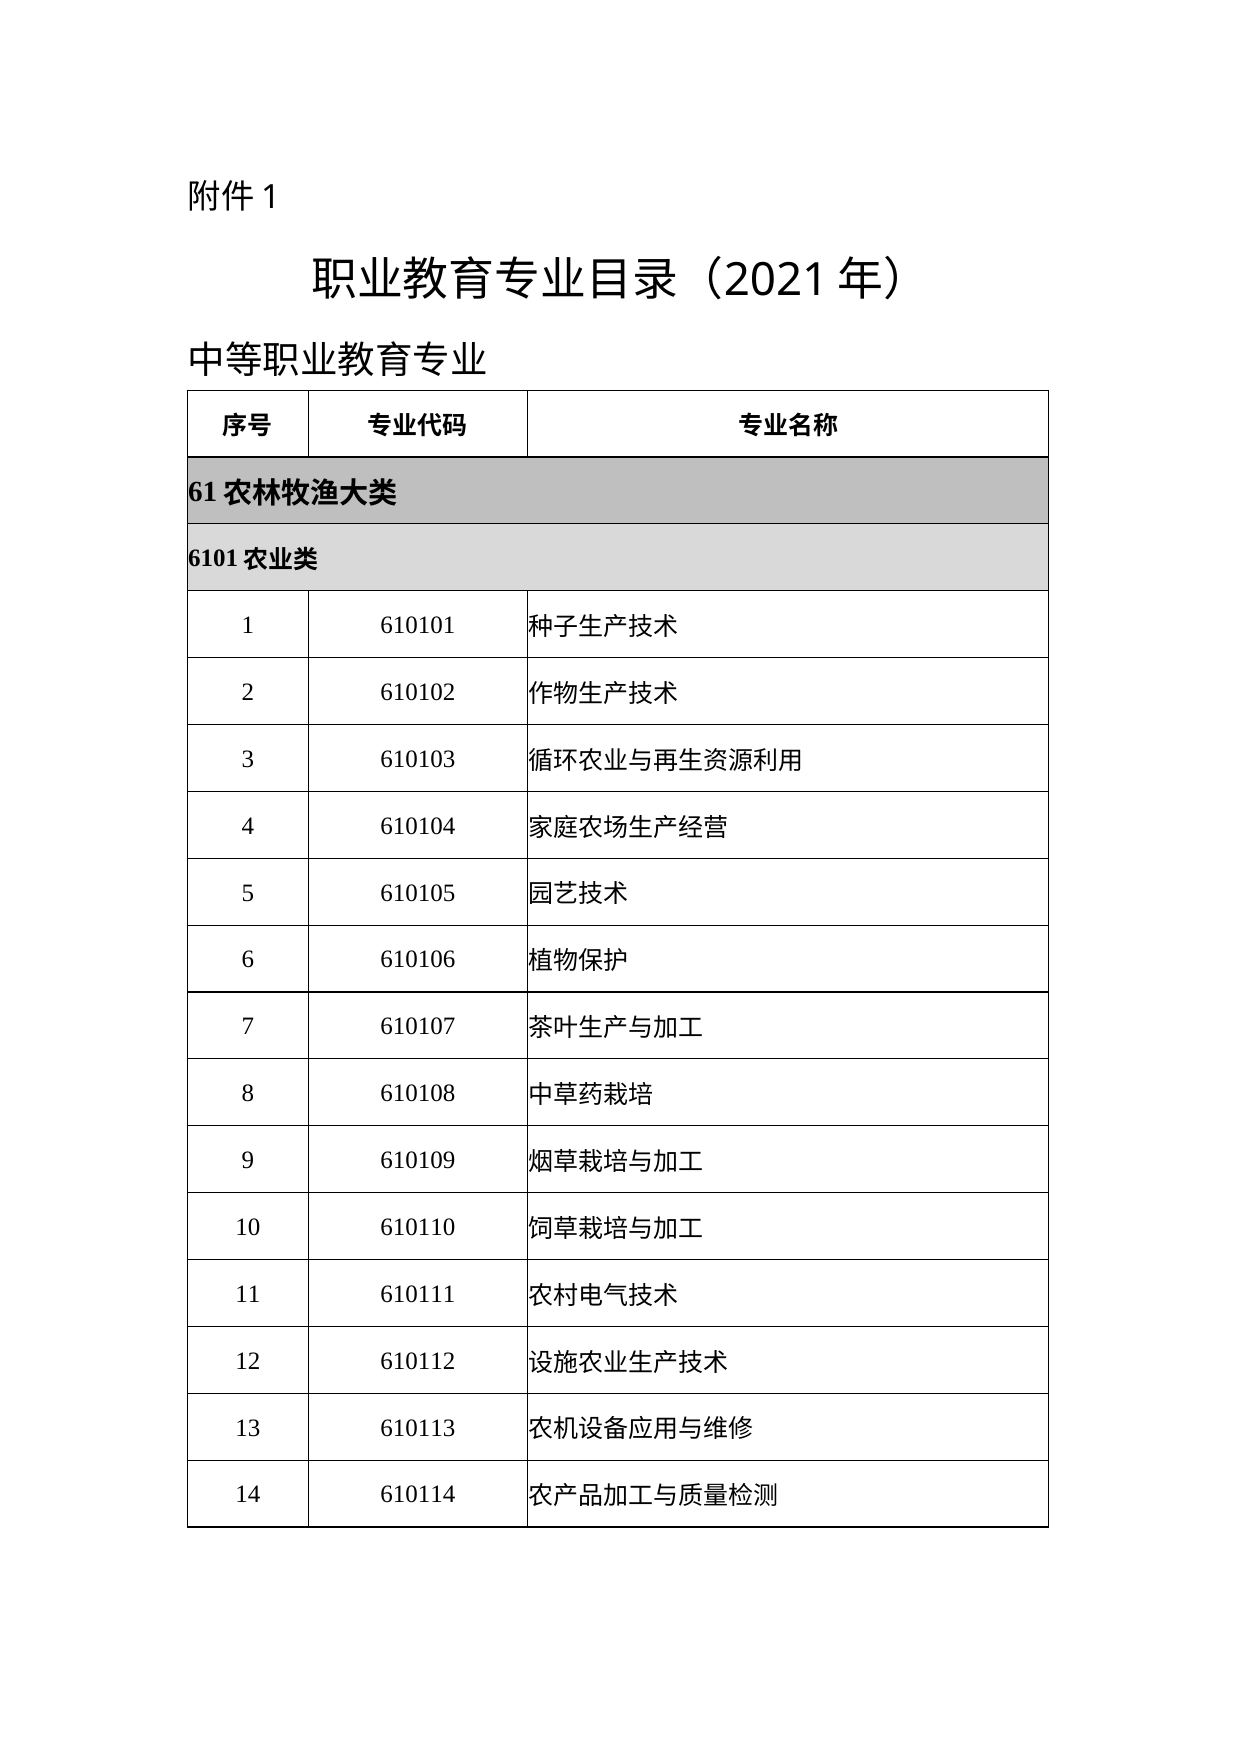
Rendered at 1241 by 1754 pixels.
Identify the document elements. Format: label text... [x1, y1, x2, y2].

table_cell 中草药栽培 [528, 1059, 1048, 1125]
table_cell 610113 [309, 1394, 527, 1459]
table_cell 循环农业与再生资源利用 [528, 725, 1048, 791]
table_cell 610108 [309, 1059, 527, 1125]
table_cell 种子生产技术 [528, 591, 1048, 657]
table_cell 3 [188, 725, 308, 791]
table_cell 61农林牧渔大类 [188, 458, 1048, 523]
table_cell 农产品加工与质量检测 [528, 1461, 1048, 1526]
table_cell 10 [188, 1193, 308, 1259]
table_cell 8 [188, 1059, 308, 1125]
table_cell 610104 [309, 792, 527, 858]
table_cell 610101 [309, 591, 527, 657]
table_cell 610107 [309, 993, 527, 1058]
table_cell 610114 [309, 1461, 527, 1526]
table_cell 2 [188, 658, 308, 724]
table_cell 12 [188, 1327, 308, 1393]
table_cell 5 [188, 859, 308, 924]
table_header 专业名称 [528, 391, 1048, 456]
table_cell 茶叶生产与加工 [528, 993, 1048, 1058]
table_cell 11 [188, 1260, 308, 1326]
table_cell 烟草栽培与加工 [528, 1126, 1048, 1192]
table_header 专业代码 [309, 391, 527, 456]
table_cell 610111 [309, 1260, 527, 1326]
text 中等职业教育专业 [187, 324, 1053, 389]
table_cell 4 [188, 792, 308, 858]
table_cell 7 [188, 993, 308, 1058]
table_cell 1 [188, 591, 308, 657]
table_cell 610112 [309, 1327, 527, 1393]
table_cell 设施农业生产技术 [528, 1327, 1048, 1393]
text 附件1 [187, 162, 1053, 227]
table_cell 植物保护 [528, 926, 1048, 991]
table_cell 农机设备应用与维修 [528, 1394, 1048, 1459]
table_cell 13 [188, 1394, 308, 1459]
table_cell 园艺技术 [528, 859, 1048, 924]
table_cell 9 [188, 1126, 308, 1192]
table_cell 610105 [309, 859, 527, 924]
table_cell 610109 [309, 1126, 527, 1192]
table_cell 作物生产技术 [528, 658, 1048, 724]
table_cell 610102 [309, 658, 527, 724]
table_cell 610110 [309, 1193, 527, 1259]
table_cell 14 [188, 1461, 308, 1526]
table_cell 农村电气技术 [528, 1260, 1048, 1326]
table_cell 6 [188, 926, 308, 991]
text 职业教育专业目录（2021年） [187, 227, 1053, 324]
table_cell 饲草栽培与加工 [528, 1193, 1048, 1259]
table_cell 610103 [309, 725, 527, 791]
table_cell 家庭农场生产经营 [528, 792, 1048, 858]
table_cell 6101农业类 [188, 524, 1048, 590]
table_header 序号 [188, 391, 308, 456]
table_cell 610106 [309, 926, 527, 991]
